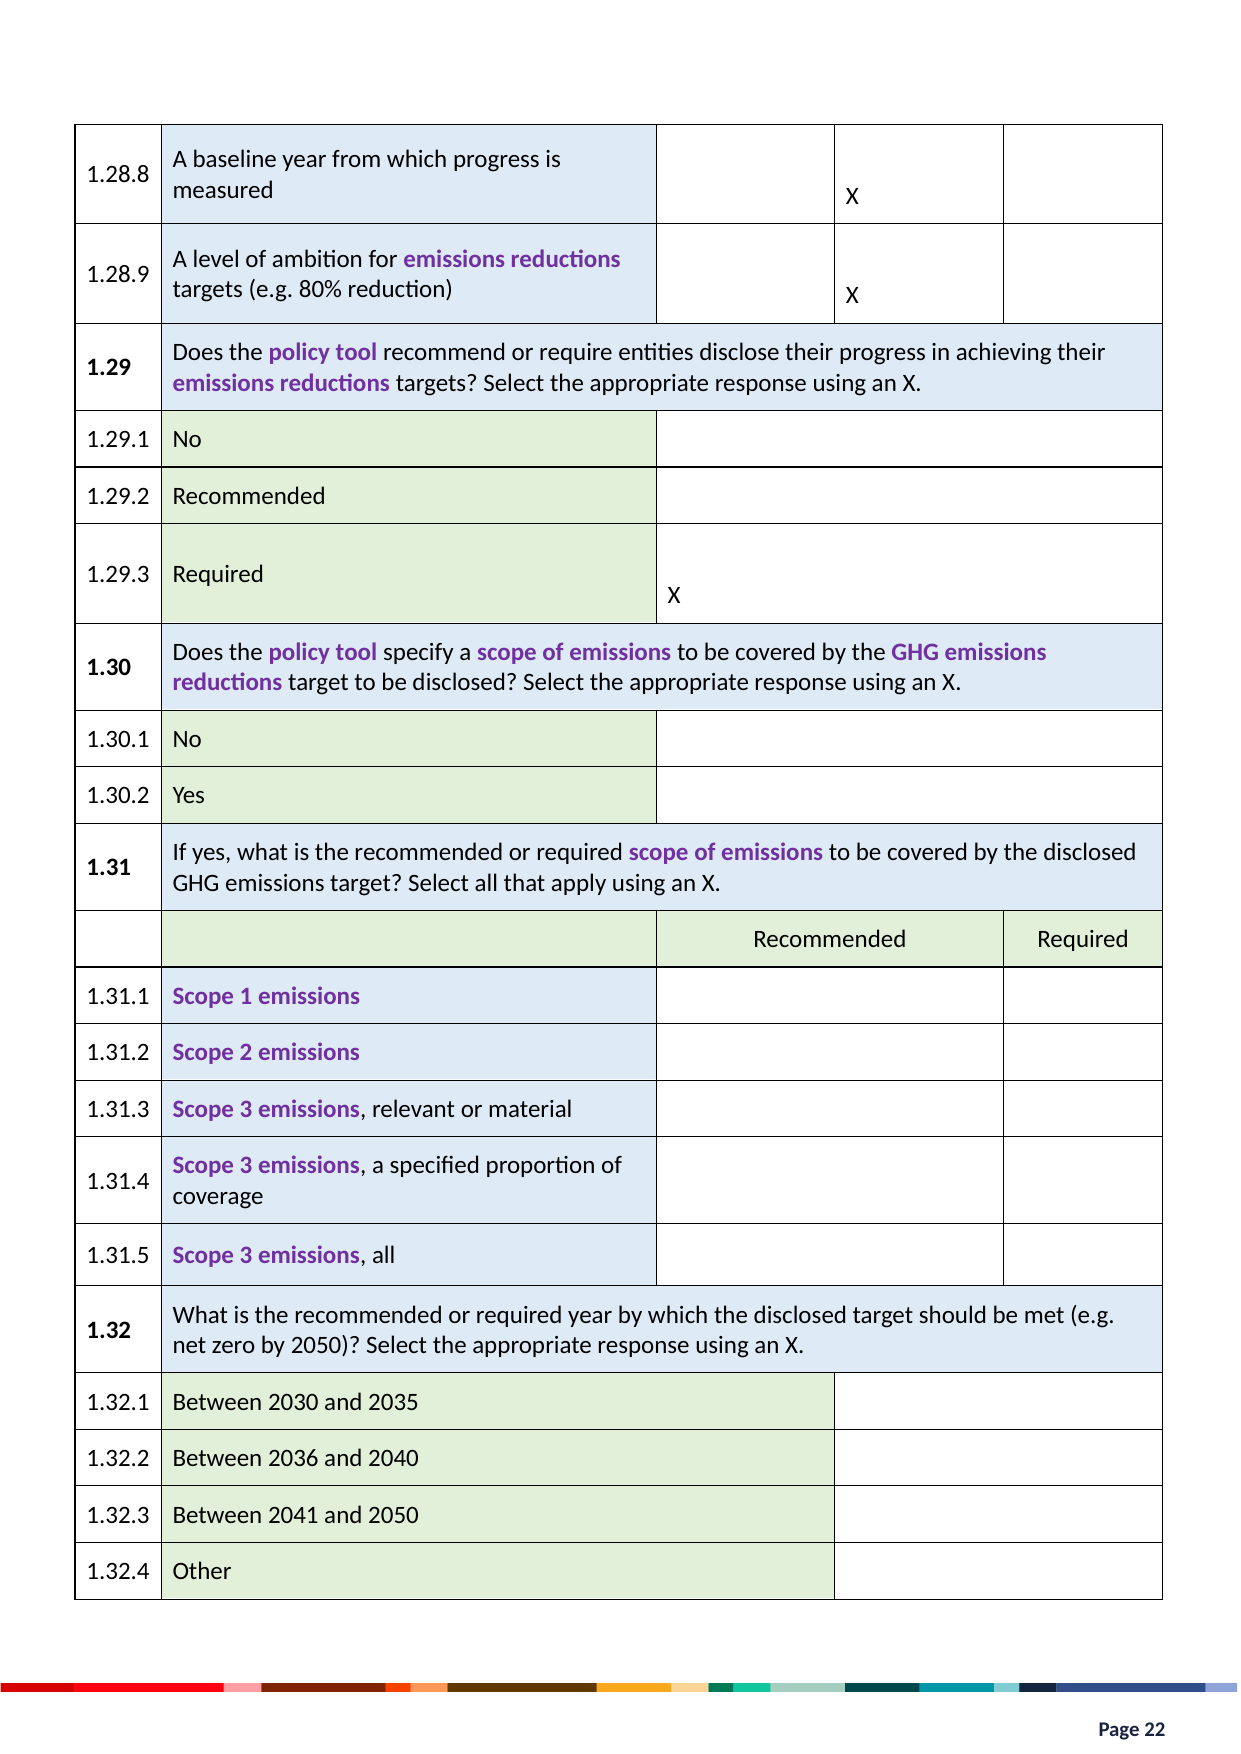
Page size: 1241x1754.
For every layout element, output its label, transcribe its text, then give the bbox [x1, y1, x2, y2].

table_cell [657, 1224, 1003, 1285]
table_cell [76, 911, 161, 966]
table_cell No [162, 411, 656, 466]
table_cell [1004, 1224, 1162, 1285]
table_cell 1.28.8 [76, 125, 161, 223]
table_cell [657, 125, 834, 223]
table_cell X [835, 224, 1003, 323]
table_cell Scope 3 emissions, relevant or material [162, 1081, 656, 1136]
table_cell Required [1004, 911, 1162, 966]
table_cell 1.29 [76, 324, 161, 410]
table_cell [657, 1081, 1003, 1136]
table_cell No [162, 711, 656, 766]
table_cell [657, 767, 1162, 823]
table_cell Other [162, 1543, 834, 1598]
table_cell 1.32.1 [76, 1373, 161, 1429]
table_cell Scope 3 emissions, all [162, 1224, 656, 1285]
table_cell [835, 1543, 1162, 1598]
table_cell [657, 711, 1162, 766]
table_cell [1004, 1024, 1162, 1079]
table_cell Recommended [162, 468, 656, 523]
table_cell 1.32.3 [76, 1486, 161, 1542]
table_cell 1.30.2 [76, 767, 161, 823]
table_cell [657, 1024, 1003, 1079]
table_cell [657, 411, 1162, 466]
table_cell Required [162, 524, 656, 622]
table_cell 1.32.4 [76, 1543, 161, 1598]
table_cell Between 2036 and 2040 [162, 1430, 834, 1485]
table_cell [1004, 224, 1162, 323]
table_cell Does the policy tool specify a scope of emissions to be covered by the GHG emissions reductions target to be disclosed? Select the appropriate response using an X. [162, 624, 1162, 709]
table_cell [657, 968, 1003, 1023]
table_cell [835, 1373, 1162, 1429]
table_cell [835, 1430, 1162, 1485]
table_cell 1.30.1 [76, 711, 161, 766]
table_cell 1.31.4 [76, 1137, 161, 1223]
table_cell [162, 911, 656, 966]
table_cell X [835, 125, 1003, 223]
table_cell [657, 1137, 1003, 1223]
table_cell Scope 3 emissions, a specified proportion of coverage [162, 1137, 656, 1223]
table_cell 1.31.1 [76, 968, 161, 1023]
table_cell 1.29.1 [76, 411, 161, 466]
table_cell 1.32.2 [76, 1430, 161, 1485]
table_cell Scope 2 emissions [162, 1024, 656, 1079]
table_cell 1.29.3 [76, 524, 161, 622]
table_cell X [657, 524, 1162, 622]
table_cell If yes, what is the recommended or required scope of emissions to be covered by the disclosed GHG emissions target? Select all that apply using an X. [162, 824, 1162, 910]
table_cell [1004, 125, 1162, 223]
table_cell Between 2030 and 2035 [162, 1373, 834, 1429]
table_cell 1.31.5 [76, 1224, 161, 1285]
table_cell Scope 1 emissions [162, 968, 656, 1023]
table_cell A baseline year from which progress is measured [162, 125, 656, 223]
table_cell [1004, 1081, 1162, 1136]
table_cell [657, 224, 834, 323]
table_cell 1.29.2 [76, 468, 161, 523]
table_cell [1004, 968, 1162, 1023]
table_cell 1.31.3 [76, 1081, 161, 1136]
table_cell [835, 1486, 1162, 1542]
table_cell What is the recommended or required year by which the disclosed target should be met (e.g. net zero by 2050)? Select the appropriate response using an X. [162, 1286, 1162, 1372]
table_cell 1.31 [76, 824, 161, 910]
table_cell 1.30 [76, 624, 161, 709]
table_cell A level of ambition for emissions reductions targets (e.g. 80% reduction) [162, 224, 656, 323]
table_cell 1.28.9 [76, 224, 161, 323]
table_cell 1.31.2 [76, 1024, 161, 1079]
table_cell Between 2041 and 2050 [162, 1486, 834, 1542]
table_cell 1.32 [76, 1286, 161, 1372]
table_cell [1004, 1137, 1162, 1223]
table_cell Recommended [657, 911, 1003, 966]
table_cell Does the policy tool recommend or require entities disclose their progress in achieving their emissions reductions targets? Select the appropriate response using an X. [162, 324, 1162, 410]
table_cell Yes [162, 767, 656, 823]
table_cell [657, 468, 1162, 523]
picture [0, 1683, 1236, 1692]
